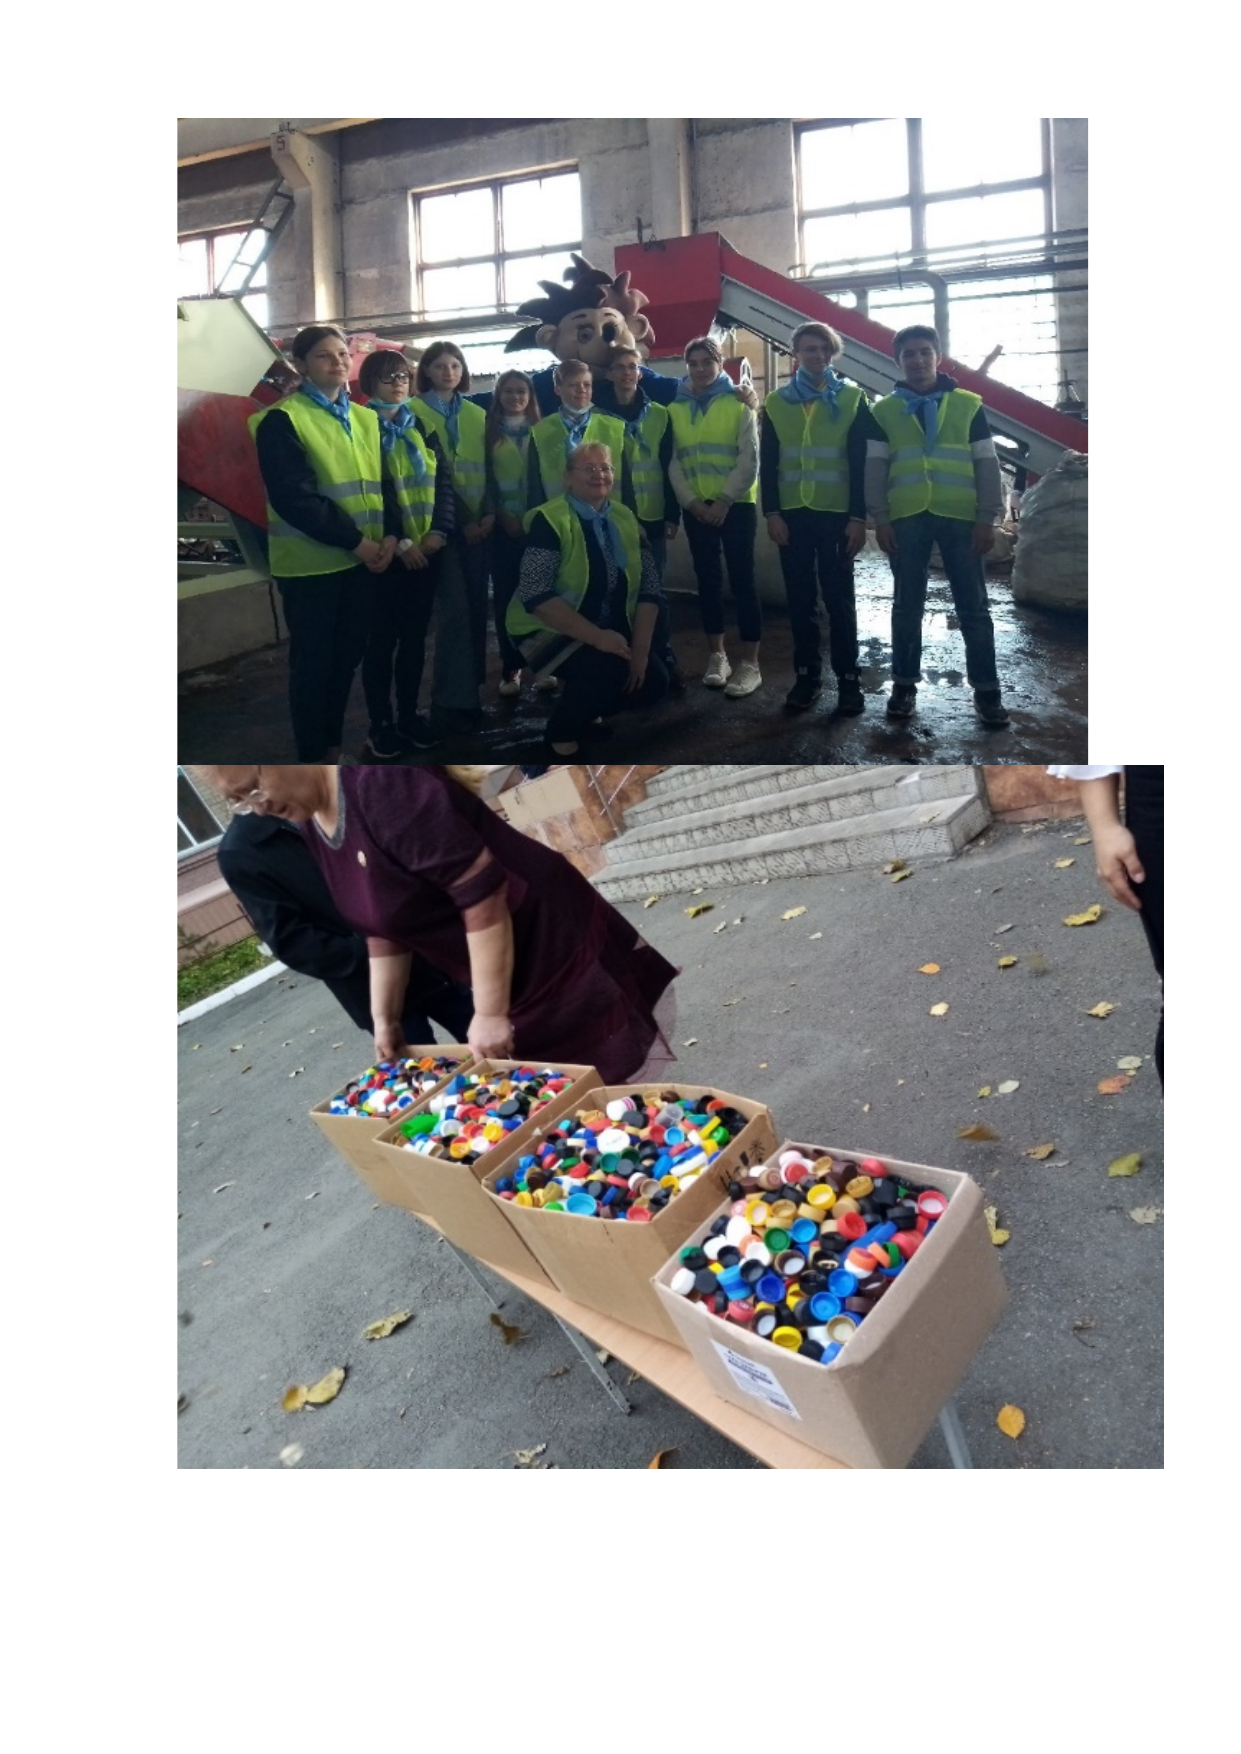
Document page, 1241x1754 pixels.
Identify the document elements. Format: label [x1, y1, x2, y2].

picture [177, 118, 1164, 1469]
